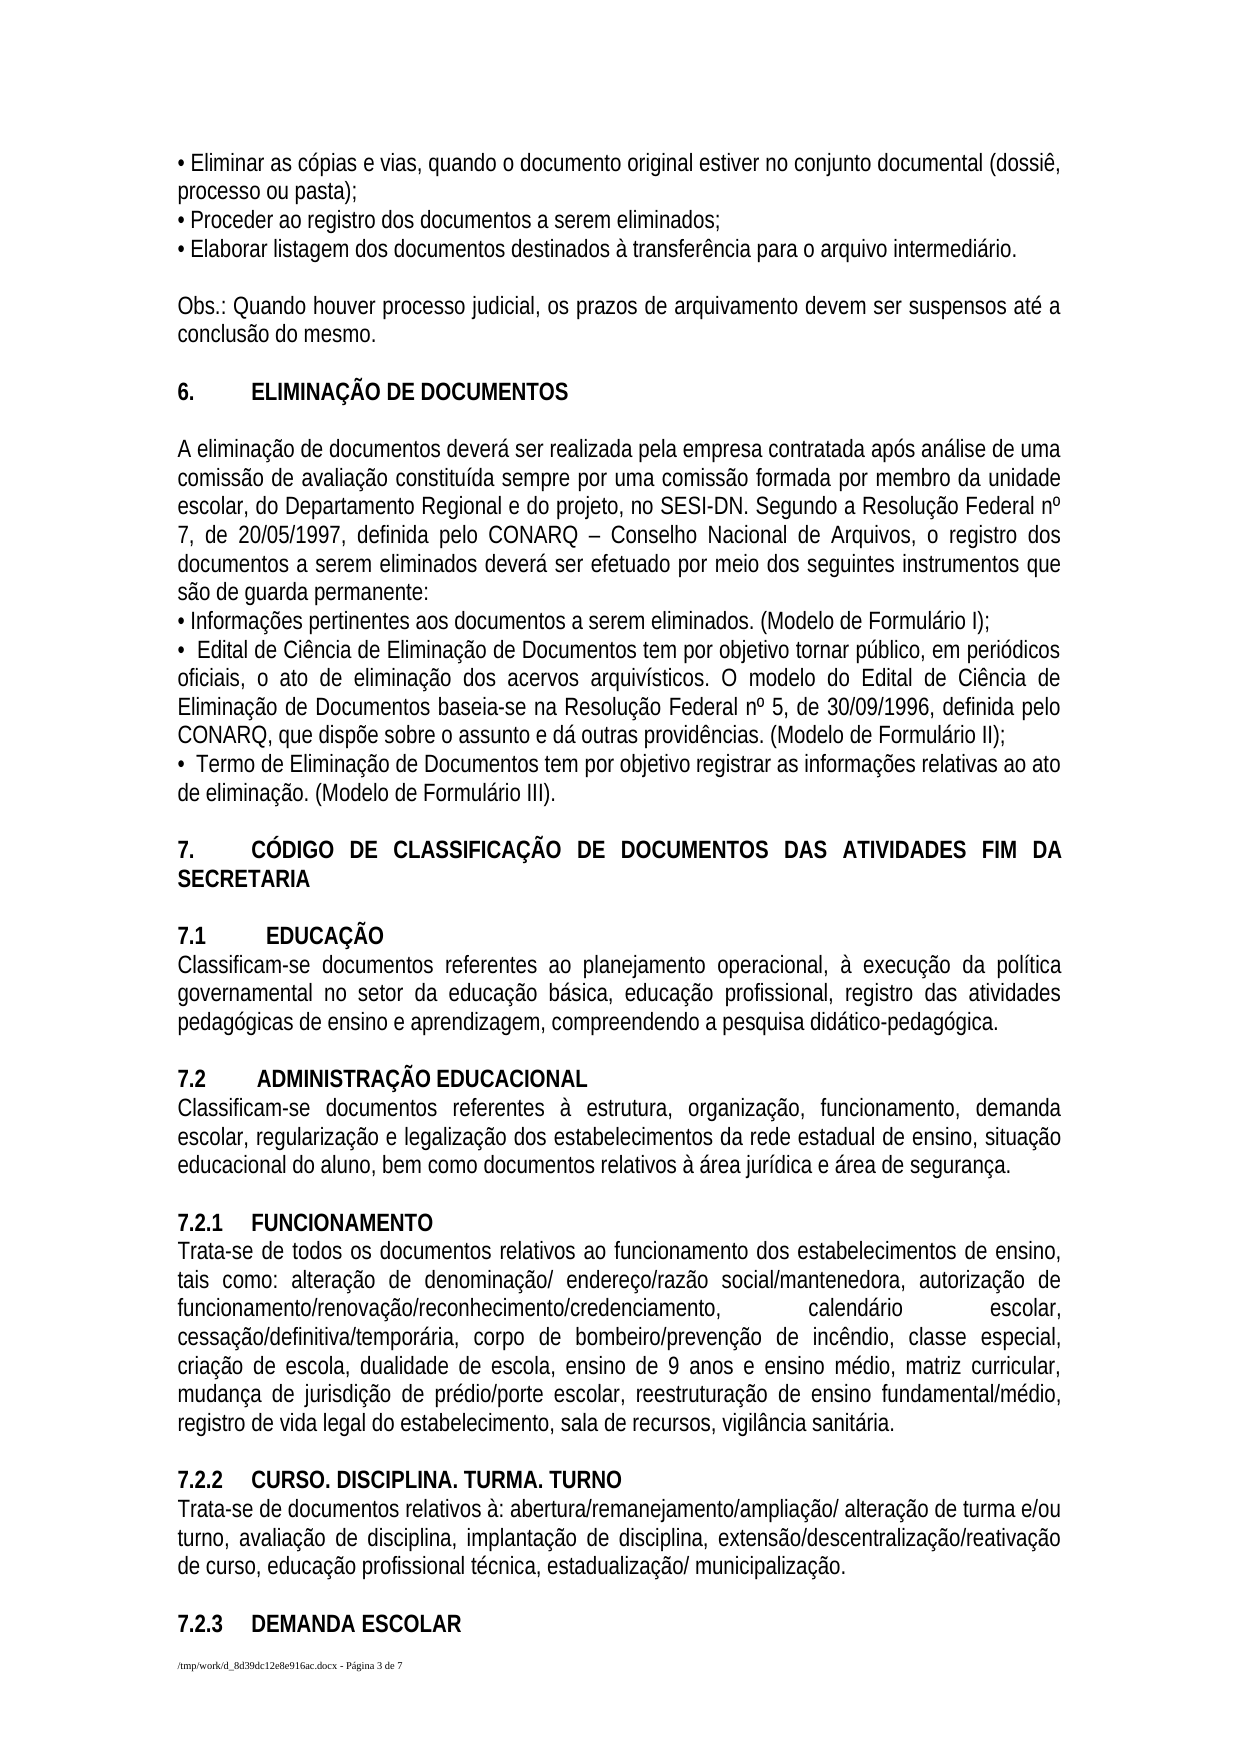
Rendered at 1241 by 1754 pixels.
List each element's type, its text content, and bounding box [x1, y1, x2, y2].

text • Elaborar listagem dos documentos destinados à transferência para o arquivo intermediário. [177, 233, 1063, 262]
text Classificam-se documentos referentes à estrutura, organização, funcionamento, demanda escolar, regularização e legalização dos estabelecimentos da rede estadual de ensino, situação educacional do aluno, bem como documentos relativos à área jurídica e área de segurança. [177, 1093, 1063, 1179]
text • Proceder ao registro dos documentos a serem eliminados; [177, 205, 1063, 233]
subtitle ADMINISTRAÇÃO EDUCACIONAL [177, 1064, 1063, 1093]
text Obs.: Quando houver processo judicial, os prazos de arquivamento devem ser suspensos até a conclusão do mesmo. [177, 291, 1063, 348]
text Classificam-se documentos referentes ao planejamento operacional, à execução da política governamental no setor da educação básica, educação profissional, registro das atividades pedagógicas de ensino e aprendizagem, compreendendo a pesquisa didático-pedagógica. [177, 950, 1063, 1036]
subtitle CURSO. DISCIPLINA. TURMA. TURNO [177, 1465, 1063, 1494]
text • Informações pertinentes aos documentos a serem eliminados. (Modelo de Formulário I); [177, 606, 1063, 634]
subtitle DEMANDA ESCOLAR [177, 1608, 1063, 1637]
text Trata-se de documentos relativos à: abertura/remanejamento/ampliação/ alteração de turma e/ou turno, avaliação de disciplina, implantação de disciplina, extensão/descentralização/reativação de curso, educação profissional técnica, estadualização/ municipalização. [177, 1494, 1063, 1580]
text A eliminação de documentos deverá ser realizada pela empresa contratada após análise de uma comissão de avaliação constituída sempre por uma comissão formada por membro da unidade escolar, do Departamento Regional e do projeto, no SESI-DN. Segundo a Resolução Federal nº 7, de 20/05/1997, definida pelo CONARQ – Conselho Nacional de Arquivos, o registro dos documentos a serem eliminados deverá ser efetuado por meio dos seguintes instrumentos que são de guarda permanente: [177, 434, 1063, 606]
subtitle FUNCIONAMENTO [177, 1207, 1063, 1236]
text Trata-se de todos os documentos relativos ao funcionamento dos estabelecimentos de ensino, tais como: alteração de denominação/ endereço/razão social/mantenedora, autorização de funcionamento/renovação/reconhecimento/credenciamento, calendário escolar, cessação/definitiva/temporária, corpo de bombeiro/prevenção de incêndio, classe especial, criação de escola, dualidade de escola, ensino de 9 anos e ensino médio, matriz curricular, mudança de jurisdição de prédio/porte escolar, reestruturação de ensino fundamental/médio, registro de vida legal do estabelecimento, sala de recursos, vigilância sanitária. [177, 1236, 1063, 1437]
subtitle CÓDIGO DE CLASSIFICAÇÃO DE DOCUMENTOS DAS ATIVIDADES FIM DA SECRETARIA [177, 835, 1063, 892]
text • Eliminar as cópias e vias, quando o documento original estiver no conjunto documental (dossiê, processo ou pasta); [177, 148, 1063, 205]
text • Termo de Eliminação de Documentos tem por objetivo registrar as informações relativas ao ato de eliminação. (Modelo de Formulário III). [177, 749, 1063, 806]
text • Edital de Ciência de Eliminação de Documentos tem por objetivo tornar público, em periódicos oficiais, o ato de eliminação dos acervos arquivísticos. O modelo do Edital de Ciência de Eliminação de Documentos baseia-se na Resolução Federal nº 5, de 30/09/1996, definida pelo CONARQ, que dispõe sobre o assunto e dá outras providências. (Modelo de Formulário II); [177, 634, 1063, 749]
subtitle EDUCAÇÃO [177, 921, 1063, 950]
subtitle ELIMINAÇÃO DE DOCUMENTOS [177, 377, 1063, 405]
